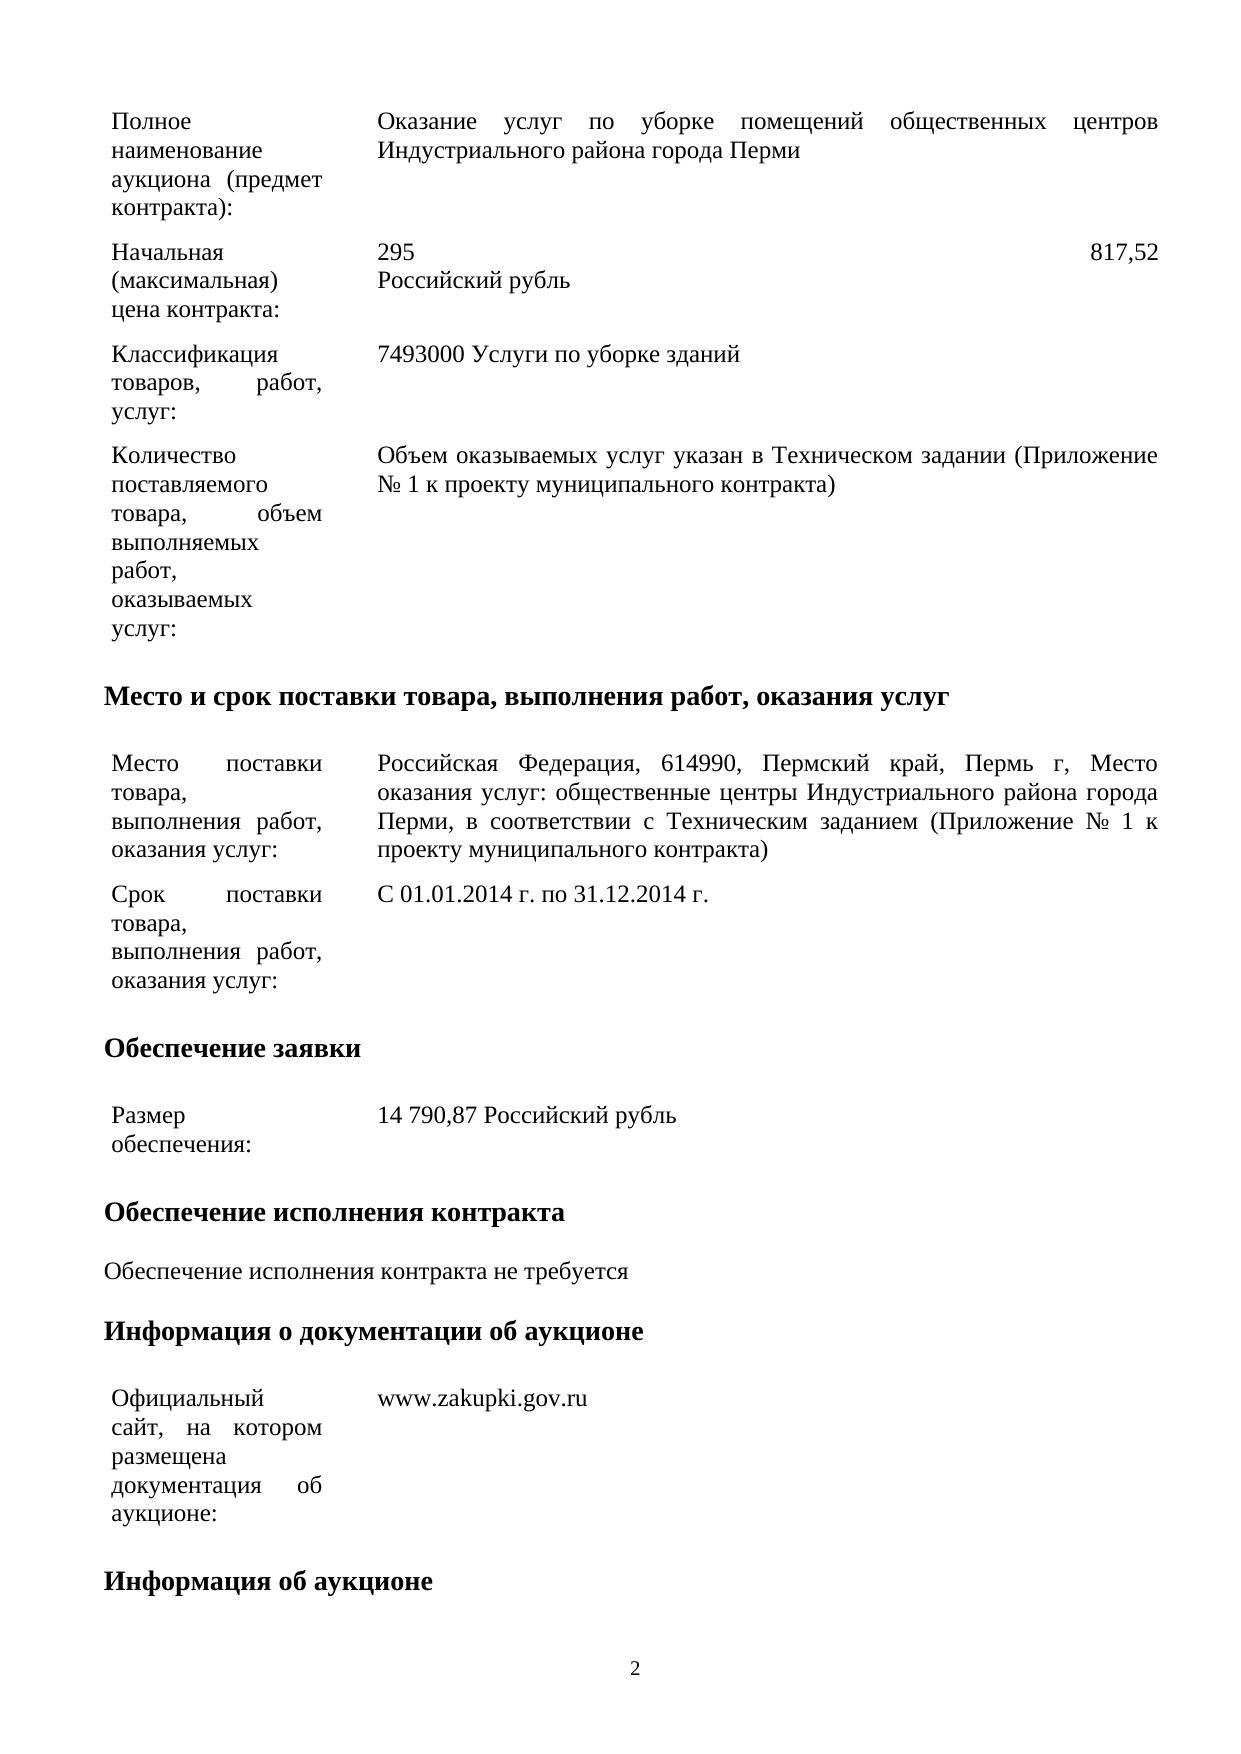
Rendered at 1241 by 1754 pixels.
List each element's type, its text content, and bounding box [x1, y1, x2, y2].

text Информация о документации об аукционе [103, 1314, 1167, 1347]
table_header www.zakupki.gov.ru [369, 1376, 1167, 1535]
table_cell 7493000 Услуги по уборке зданий [369, 331, 1167, 433]
table_header Размер обеспечения: [104, 1093, 369, 1166]
text Обеспечение исполнения контракта [103, 1195, 1167, 1227]
table_cell С 01.01.2014 г. по 31.12.2014 г. [369, 871, 1167, 1002]
table_header Российская Федерация, 614990, Пермский край, Пермь г, Место оказания услуг: общественные центры Индустриального района города Перми, в соответствии с Техническим заданием (Приложение № 1 к проекту муниципального контракта) [369, 740, 1167, 871]
table_header Официальный сайт, на котором размещена документация об аукционе: [104, 1376, 369, 1535]
table_header Полное наименование аукциона (предмет контракта): [104, 99, 369, 229]
table_cell Начальная (максимальная) цена контракта: [104, 229, 369, 331]
table_header Место поставки товара, выполнения работ, оказания услуг: [104, 740, 369, 871]
text Обеспечение заявки [103, 1031, 1167, 1063]
table_header Оказание услуг по уборке помещений общественных центров Индустриального района города Перми [369, 99, 1167, 229]
table_cell 295 817,52 Российский рубль [369, 229, 1167, 331]
table_cell Объем оказываемых услуг указан в Техническом задании (Приложение № 1 к проекту муниципального контракта) [369, 433, 1167, 650]
text Место и срок поставки товара, выполнения работ, оказания услуг [103, 679, 1167, 711]
table_header Обеспечение исполнения контракта не требуется [104, 1256, 1167, 1285]
table_cell Количество поставляемого товара, объем выполняемых работ, оказываемых услуг: [104, 433, 369, 650]
table_cell Срок поставки товара, выполнения работ, оказания услуг: [104, 871, 369, 1002]
table_cell Классификация товаров, работ, услуг: [104, 331, 369, 433]
text Информация об аукционе [103, 1564, 1167, 1597]
table_header 14 790,87 Российский рубль [369, 1093, 1167, 1166]
